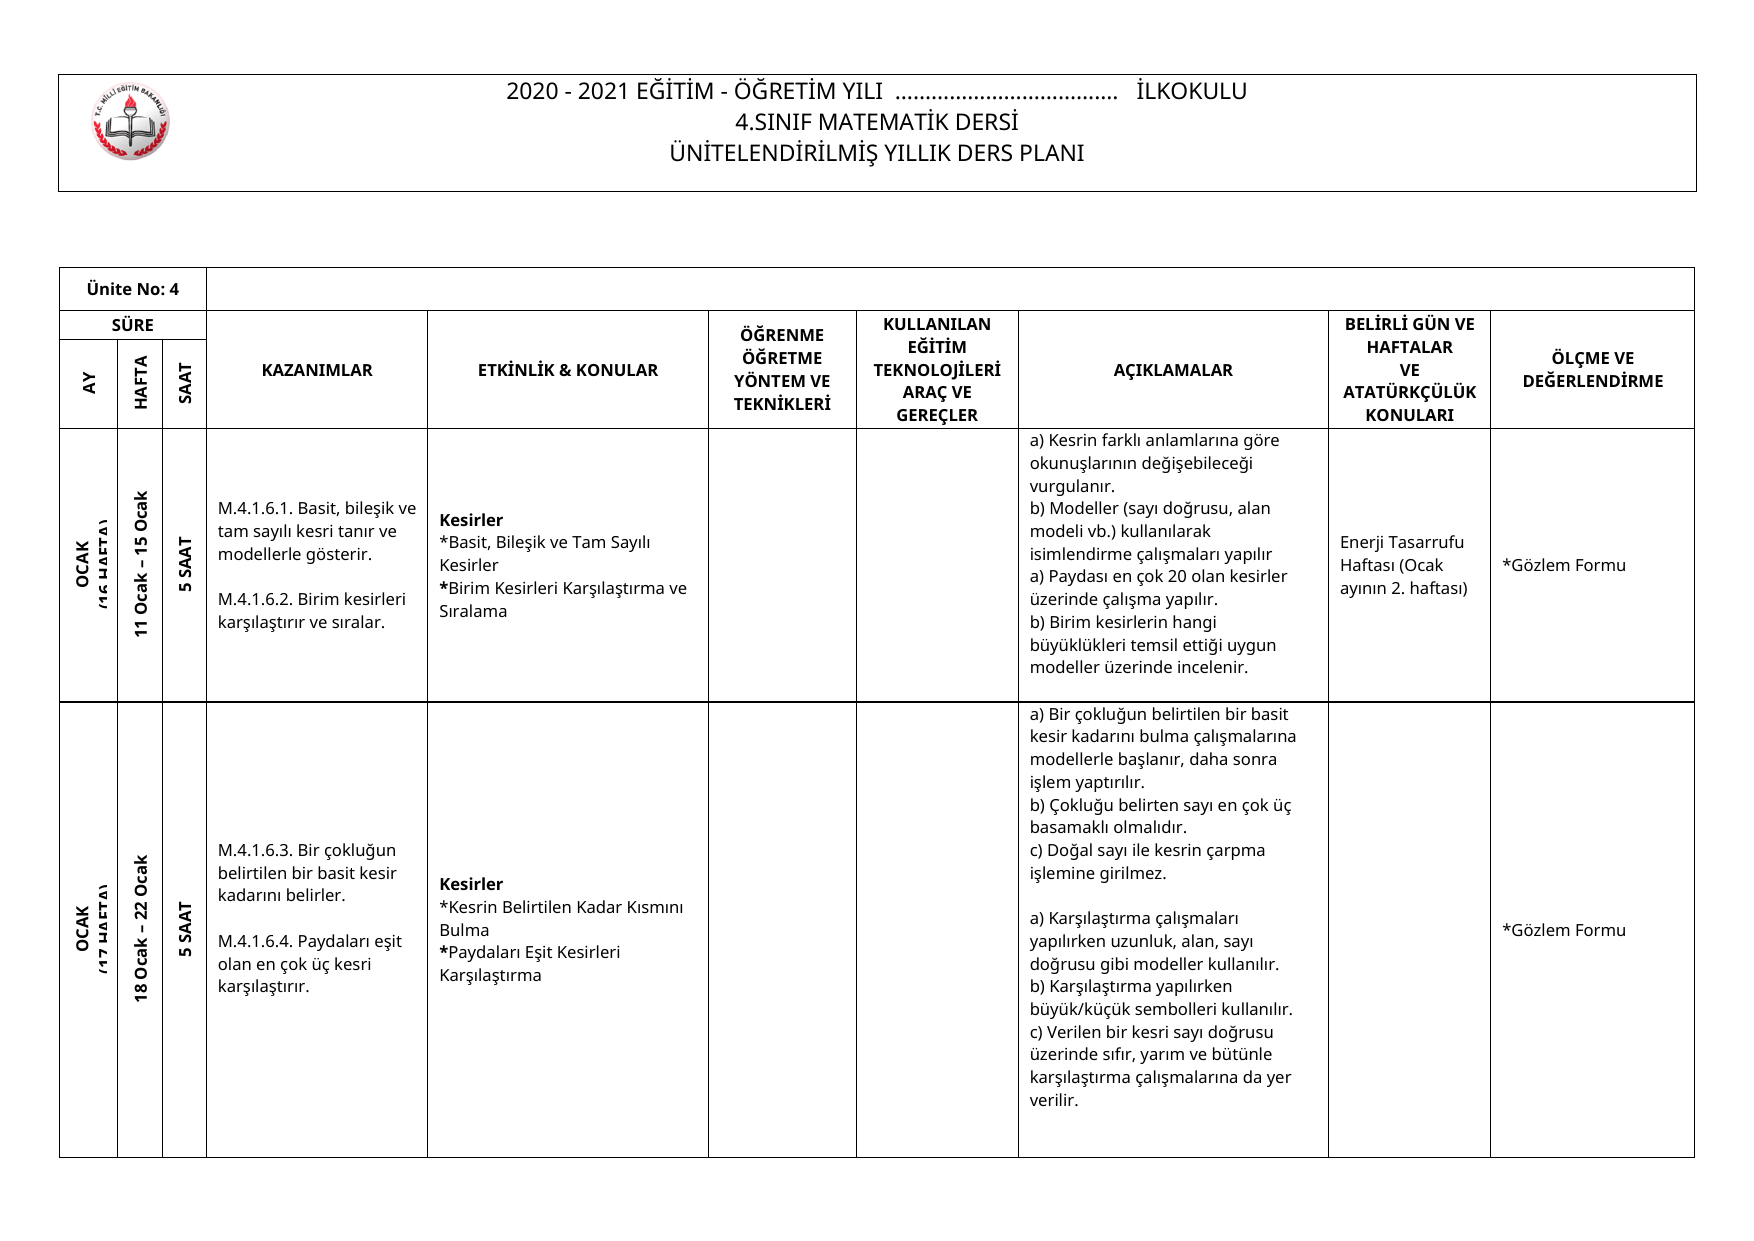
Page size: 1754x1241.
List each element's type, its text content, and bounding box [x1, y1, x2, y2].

table_cell 18 Ocak – 22 Ocak [118, 703, 162, 1157]
table_cell [857, 703, 1018, 1157]
table_cell Enerji Tasarrufu Haftası (Ocak ayının 2. haftası) [1329, 429, 1490, 701]
table_cell [857, 429, 1018, 701]
table_cell KULLANILAN EĞİTİM TEKNOLOJİLERİ ARAÇ VE GEREÇLER [857, 311, 1018, 428]
table_cell AÇIKLAMALAR [1019, 311, 1328, 428]
table_cell 11 Ocak – 15 Ocak [118, 429, 162, 701]
table_cell *Gözlem Formu [1491, 429, 1694, 701]
table_cell Kesirler *Kesrin Belirtilen Kadar Kısmını Bulma *Paydaları Eşit Kesirleri Karşılaştırma [428, 703, 708, 1157]
table_cell M.4.1.6.3. Bir çokluğun belirtilen bir basit kesir kadarını belirler. M.4.1.6.4. Paydaları eşit olan en çok üç kesri karşılaştırır. [207, 703, 427, 1157]
picture [85, 77, 175, 167]
table_cell KAZANIMLAR [207, 311, 427, 428]
table_cell [709, 429, 856, 701]
table_header Ünite No: 4 [60, 268, 206, 310]
table_cell AY [60, 340, 117, 428]
table_cell M.4.1.6.1. Basit, bileşik ve tam sayılı kesri tanır ve modellerle gösterir. M.4.1.6.2. Birim kesirleri karşılaştırır ve sıralar. [207, 429, 427, 701]
table_cell BELİRLİ GÜN VE HAFTALAR VE ATATÜRKÇÜLÜK KONULARI [1329, 311, 1490, 428]
table_header [207, 268, 1694, 310]
table_cell 5 SAAT [163, 703, 206, 1157]
table_cell ÖLÇME VE DEĞERLENDİRME [1491, 311, 1694, 428]
table_cell OCAK (16.HAFTA) [60, 429, 117, 701]
table_cell a) Bir çokluğun belirtilen bir basit kesir kadarını bulma çalışmalarına modellerle başlanır, daha sonra işlem yaptırılır. b) Çokluğu belirten sayı en çok üç basamaklı olmalıdır. c) Doğal sayı ile kesrin çarpma işlemine girilmez. a) Karşılaştırma çalışmaları yapılırken uzunluk, alan, sayı doğrusu gibi modeller kullanılır. b) Karşılaştırma yapılırken büyük/küçük sembolleri kullanılır. c) Verilen bir kesri sayı doğrusu üzerinde sıfır, yarım ve bütünle karşılaştırma çalışmalarına da yer verilir. [1019, 703, 1328, 1157]
table_cell Kesirler *Basit, Bileşik ve Tam Sayılı Kesirler *Birim Kesirleri Karşılaştırma ve Sıralama [428, 429, 708, 701]
table_cell SÜRE [60, 311, 206, 338]
table_cell [709, 703, 856, 1157]
table_cell ÖĞRENME ÖĞRETME YÖNTEM VE TEKNİKLERİ [709, 311, 856, 428]
table_cell *Gözlem Formu [1491, 703, 1694, 1157]
table_cell SAAT [163, 340, 206, 428]
table_cell ETKİNLİK & KONULAR [428, 311, 708, 428]
table_cell OCAK (17.HAFTA) [60, 703, 117, 1157]
table_cell 5 SAAT [163, 429, 206, 701]
table_cell a) Kesrin farklı anlamlarına göre okunuşlarının değişebileceği vurgulanır. b) Modeller (sayı doğrusu, alan modeli vb.) kullanılarak isimlendirme çalışmaları yapılır a) Paydası en çok 20 olan kesirler üzerinde çalışma yapılır. b) Birim kesirlerin hangi büyüklükleri temsil ettiği uygun modeller üzerinde incelenir. [1019, 429, 1328, 701]
table_cell [1329, 703, 1490, 1157]
table_cell HAFTA [118, 340, 162, 428]
